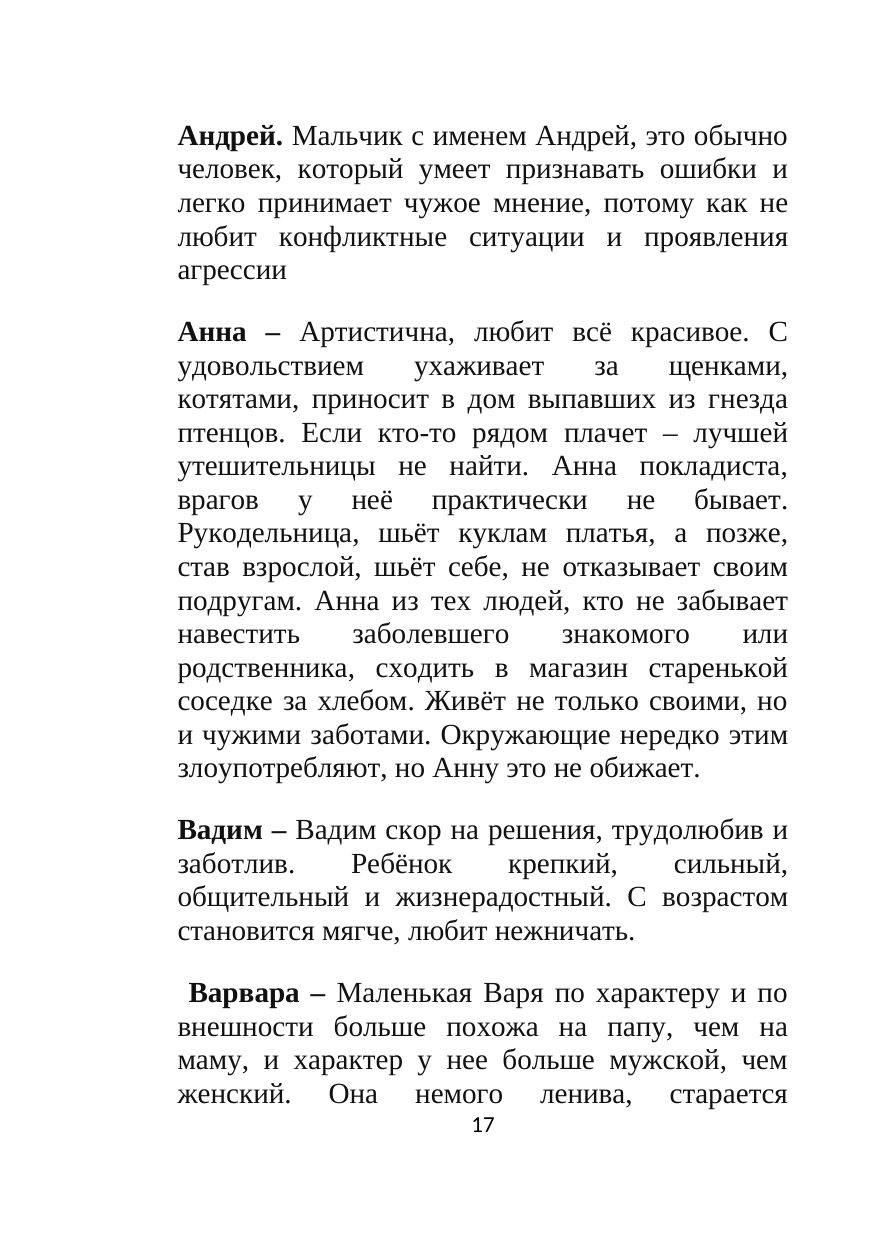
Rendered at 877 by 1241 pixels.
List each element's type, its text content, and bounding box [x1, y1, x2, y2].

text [177, 975, 788, 1109]
text Вадим – Вадим скор на решения, трудолюбив и заботлив. Ребёнок крепкий, сильный, общительный и жизнерадостный. С возрастом становится мягче, любит нежничать. [177, 812, 788, 947]
text Андрей. Мальчик с именем Андрей, это обычно человек, который умеет признавать ошибки и легко принимает чужое мнение, потому как не любит конфликтные ситуации и проявления агрессии [177, 118, 788, 286]
text Анна – Артистична, любит всё красивое. С удовольствием ухаживает за щенками, котятами, приносит в дом выпавших из гнезда птенцов. Если кто-то рядом плачет – лучшей утешительницы не найти. Анна покладиста, врагов у неё практически не бывает. Рукодельница, шьёт куклам платья, а позже, став взрослой, шьёт себе, не отказывает своим подругам. Анна из тех людей, кто не забывает навестить заболевшего знакомого или родственника, сходить в магазин старенькой соседке за хлебом. Живёт не только своими, но и чужими заботами. Окружающие нередко этим злоупотребляют, но Анну это не обижает. [177, 314, 788, 784]
